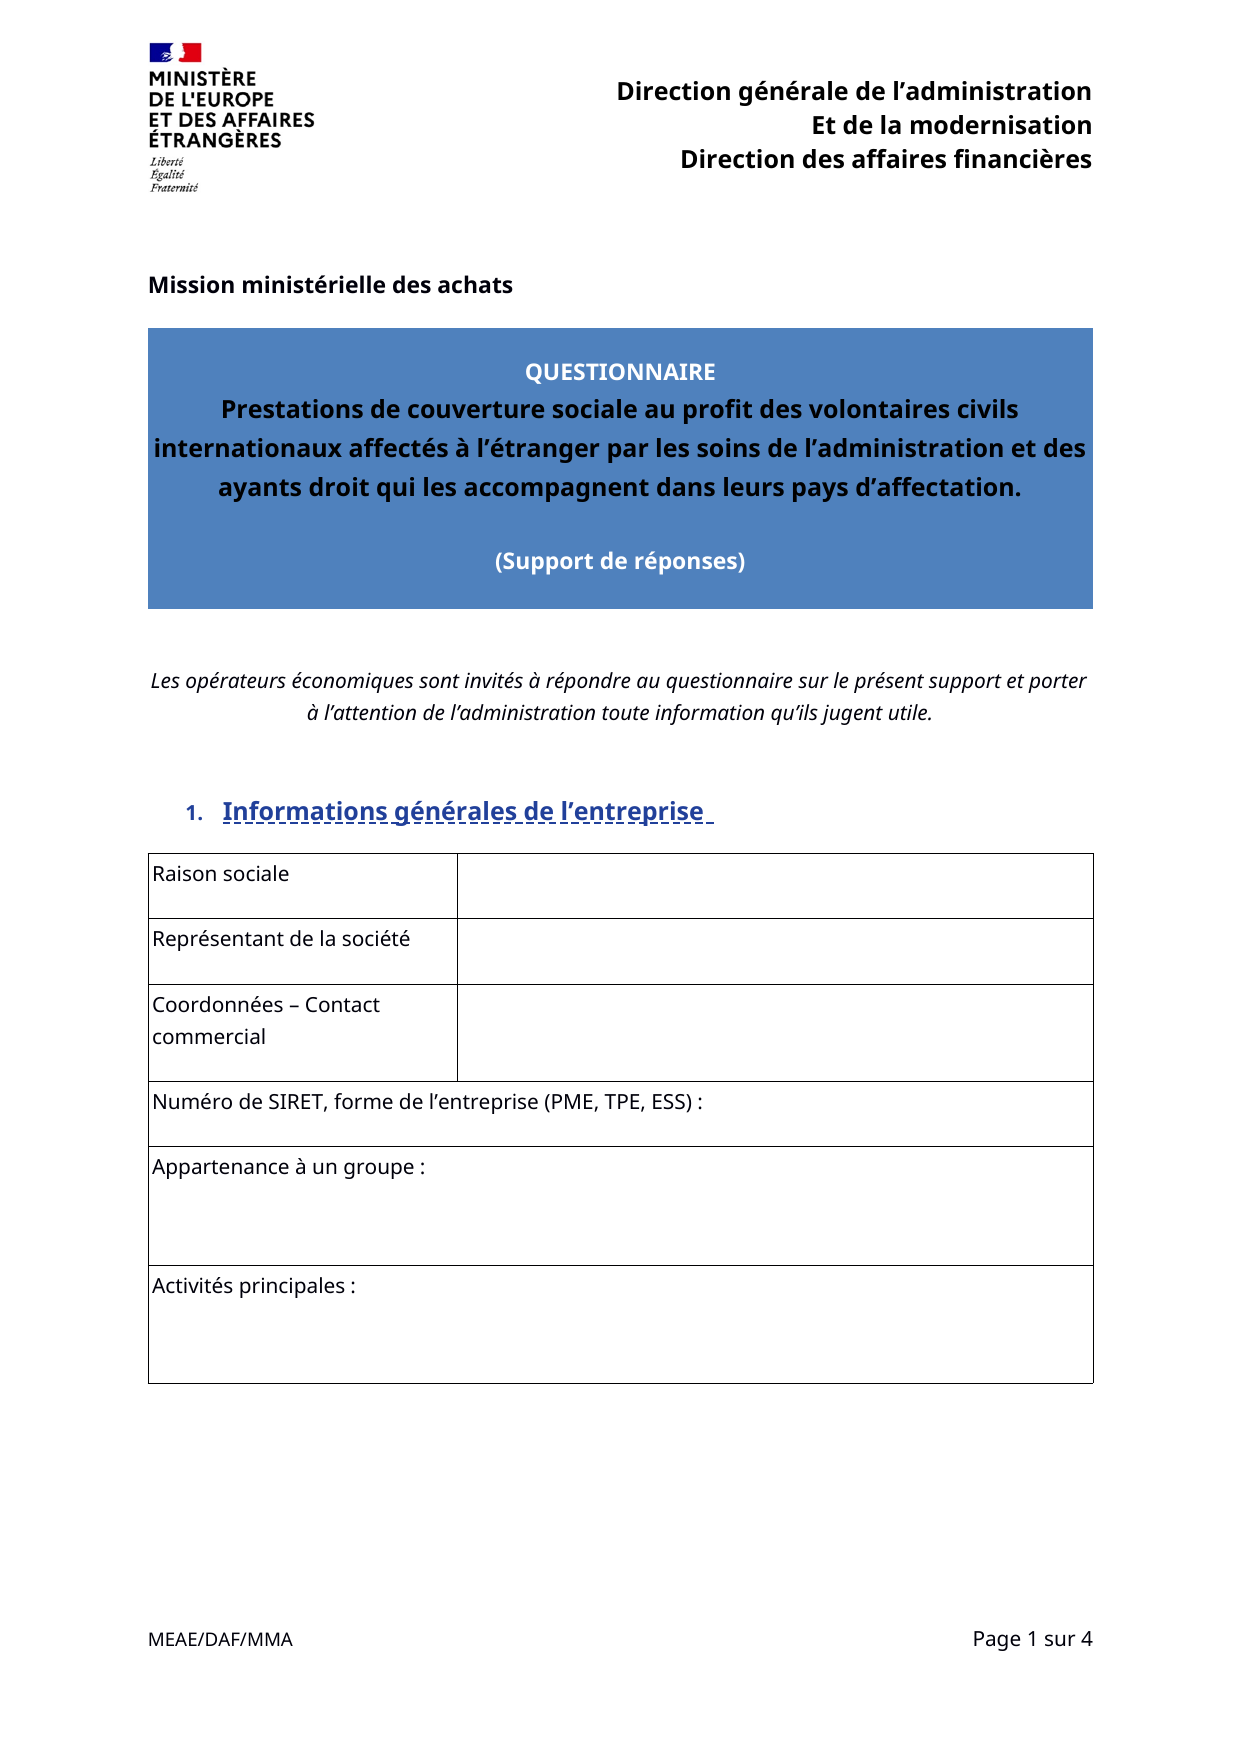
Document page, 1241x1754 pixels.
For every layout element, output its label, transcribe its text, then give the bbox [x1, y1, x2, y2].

table_cell Appartenance à un groupe : [149, 1147, 1093, 1264]
text QUESTIONNAIRE [148, 356, 1093, 387]
list Informations générales de l’entreprise [185, 793, 1093, 827]
text Prestations de couverture sociale au profit des volontaires civils internationaux affectés à l’étranger par les soins de l’administration et des ayants droit qui les accompagnent dans leurs pays d’affectation. [148, 392, 1093, 504]
picture [147, 25, 332, 210]
table_cell Représentant de la société [149, 919, 457, 983]
table_cell Numéro de SIRET, forme de l’entreprise (PME, TPE, ESS) : [149, 1082, 1093, 1146]
table_cell Coordonnées – Contact commercial [149, 985, 457, 1081]
table_cell [458, 985, 1093, 1081]
text Les opérateurs économiques sont invités à répondre au questionnaire sur le présent support et porter à l’attention de l’administration toute information qu’ils jugent utile. [148, 666, 1093, 727]
table_header Raison sociale [149, 854, 457, 918]
table_cell Activités principales : [149, 1266, 1093, 1383]
text (Support de réponses) [148, 545, 1093, 576]
table_cell [458, 919, 1093, 983]
table_header [458, 854, 1093, 918]
